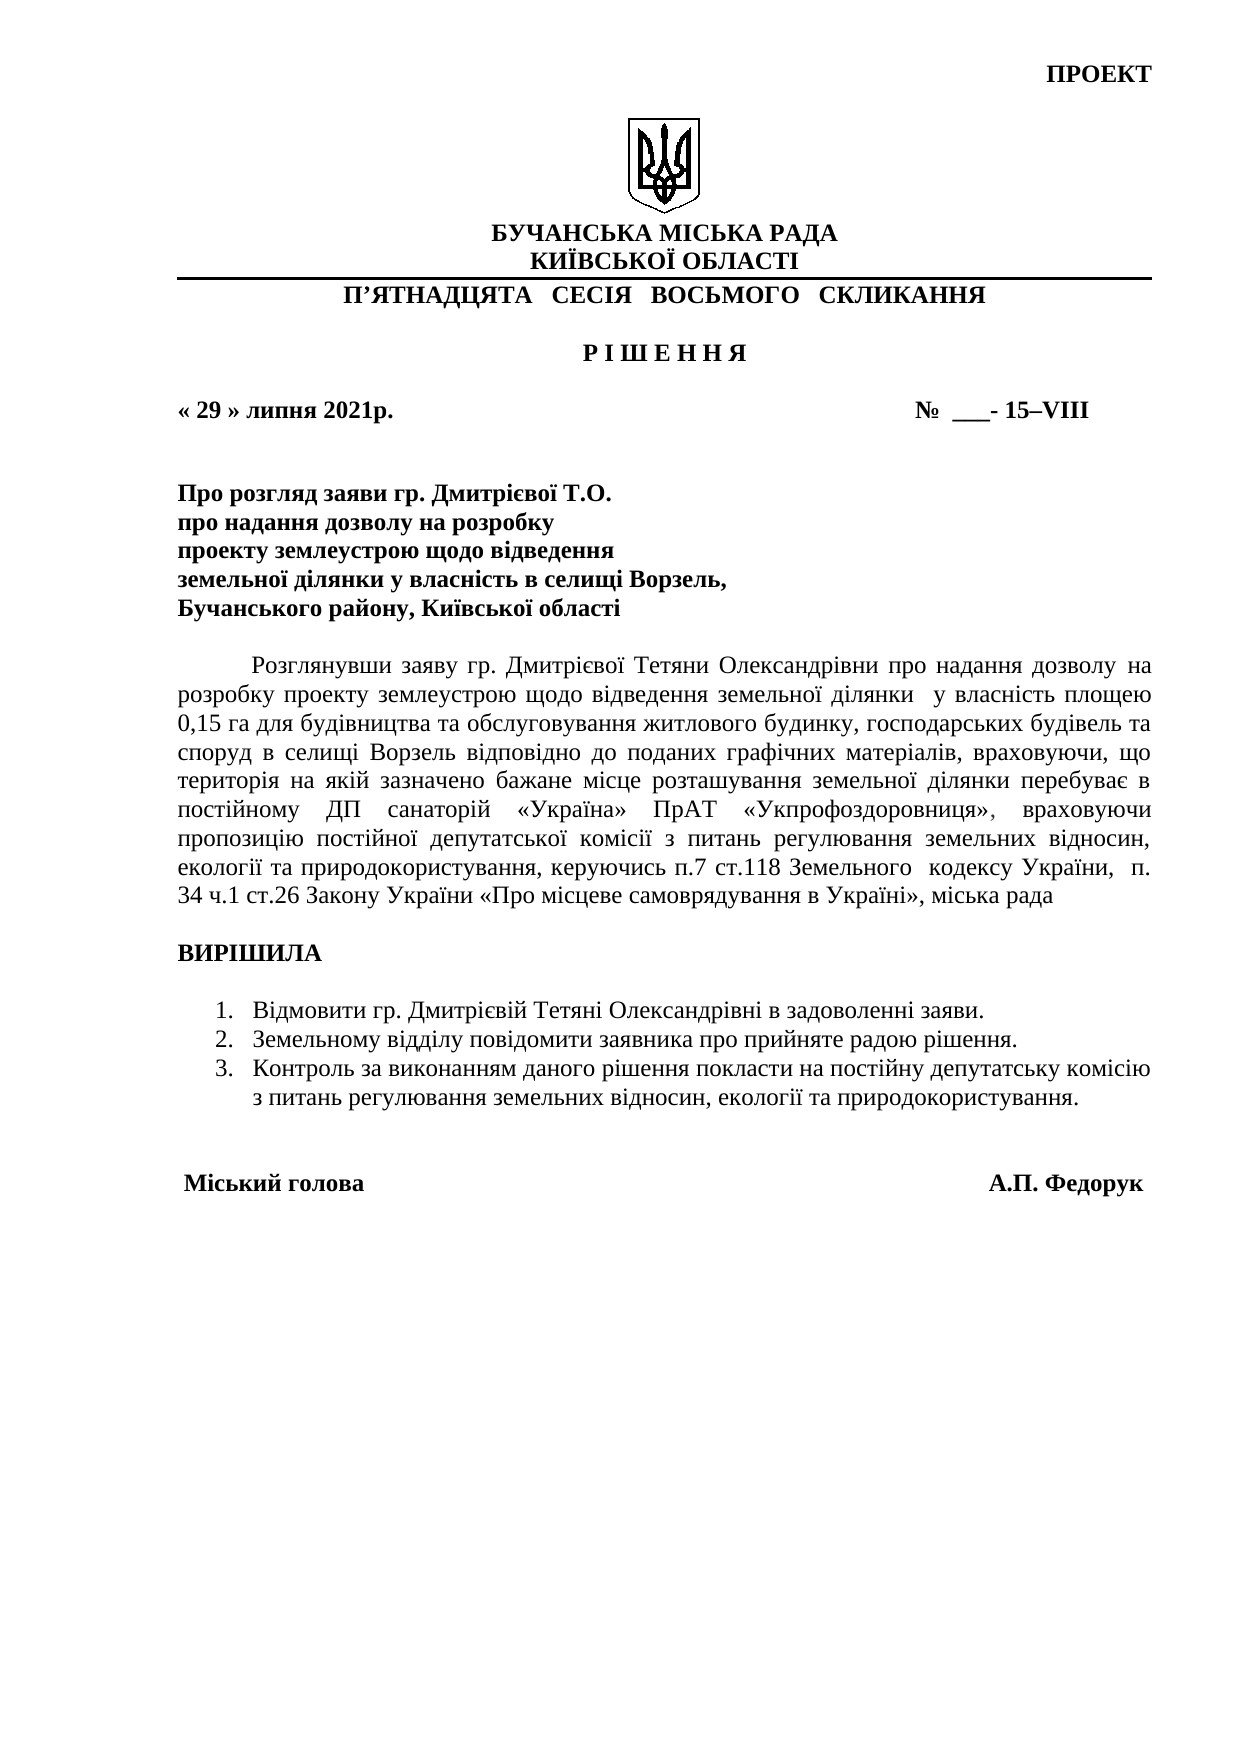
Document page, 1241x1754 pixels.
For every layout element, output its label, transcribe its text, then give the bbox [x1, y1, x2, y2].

text « 29 » липня 2021р. № ___- 15–VІІІ [177, 395, 1152, 424]
text Р І Ш Е Н Н Я [177, 338, 1152, 367]
text Розглянувши заяву гр. Дмитрієвої Тетяни Олександрівни про надання дозволу на розробку проекту землеустрою щодо відведення земельної ділянки у власність площею 0,15 га для будівництва та обслуговування житлового будинку, господарських будівель та споруд в селищі Ворзель відповідно до поданих графічних матеріалів, враховуючи, що територія на якій зазначено бажане місце розташування земельної ділянки перебуває в постійному ДП санаторій «Україна» ПрАТ «Укпрофоздоровниця», враховуючи пропозицію постійної депутатської комісії з питань регулювання земельних відносин, екології та природокористування, керуючись п.7 ст.118 Земельного кодексу України, п. 34 ч.1 ст.26 Закону України «Про місцеве самоврядування в Україні», міська рада [177, 651, 1152, 909]
text ПРОЕКТ [177, 59, 1152, 88]
text про надання дозволу на розробку [177, 507, 1152, 536]
text Бучанського району, Київської області [177, 593, 1152, 622]
text земельної ділянки у власність в селищі Ворзель, [177, 564, 1152, 593]
text проекту землеустрою щодо відведення [177, 536, 1152, 564]
text ВИРІШИЛА [177, 938, 1152, 967]
text КИЇВСЬКОЇ ОБЛАСТІ [177, 246, 1152, 277]
list Контроль за виконанням даного рішення покласти на постійну депутатську комісію з питань регулювання земельних відносин, екології та природокористування. [215, 1053, 1152, 1111]
text Міський голова А.П. Федорук [177, 1168, 1152, 1197]
list Земельному відділу повідомити заявника про прийняте радою рішення. [215, 1024, 1152, 1053]
text Про розгляд заяви гр. Дмитрієвої Т.О. [177, 478, 1152, 507]
text БУЧАНСЬКА МІСЬКА РАДА [177, 218, 1152, 246]
list Відмовити гр. Дмитрієвій Тетяні Олександрівні в задоволенні заяви. [215, 996, 1152, 1024]
text П’ЯТНАДЦЯТА СЕСІЯ ВОСЬМОГО СКЛИКАННЯ [177, 280, 1152, 309]
